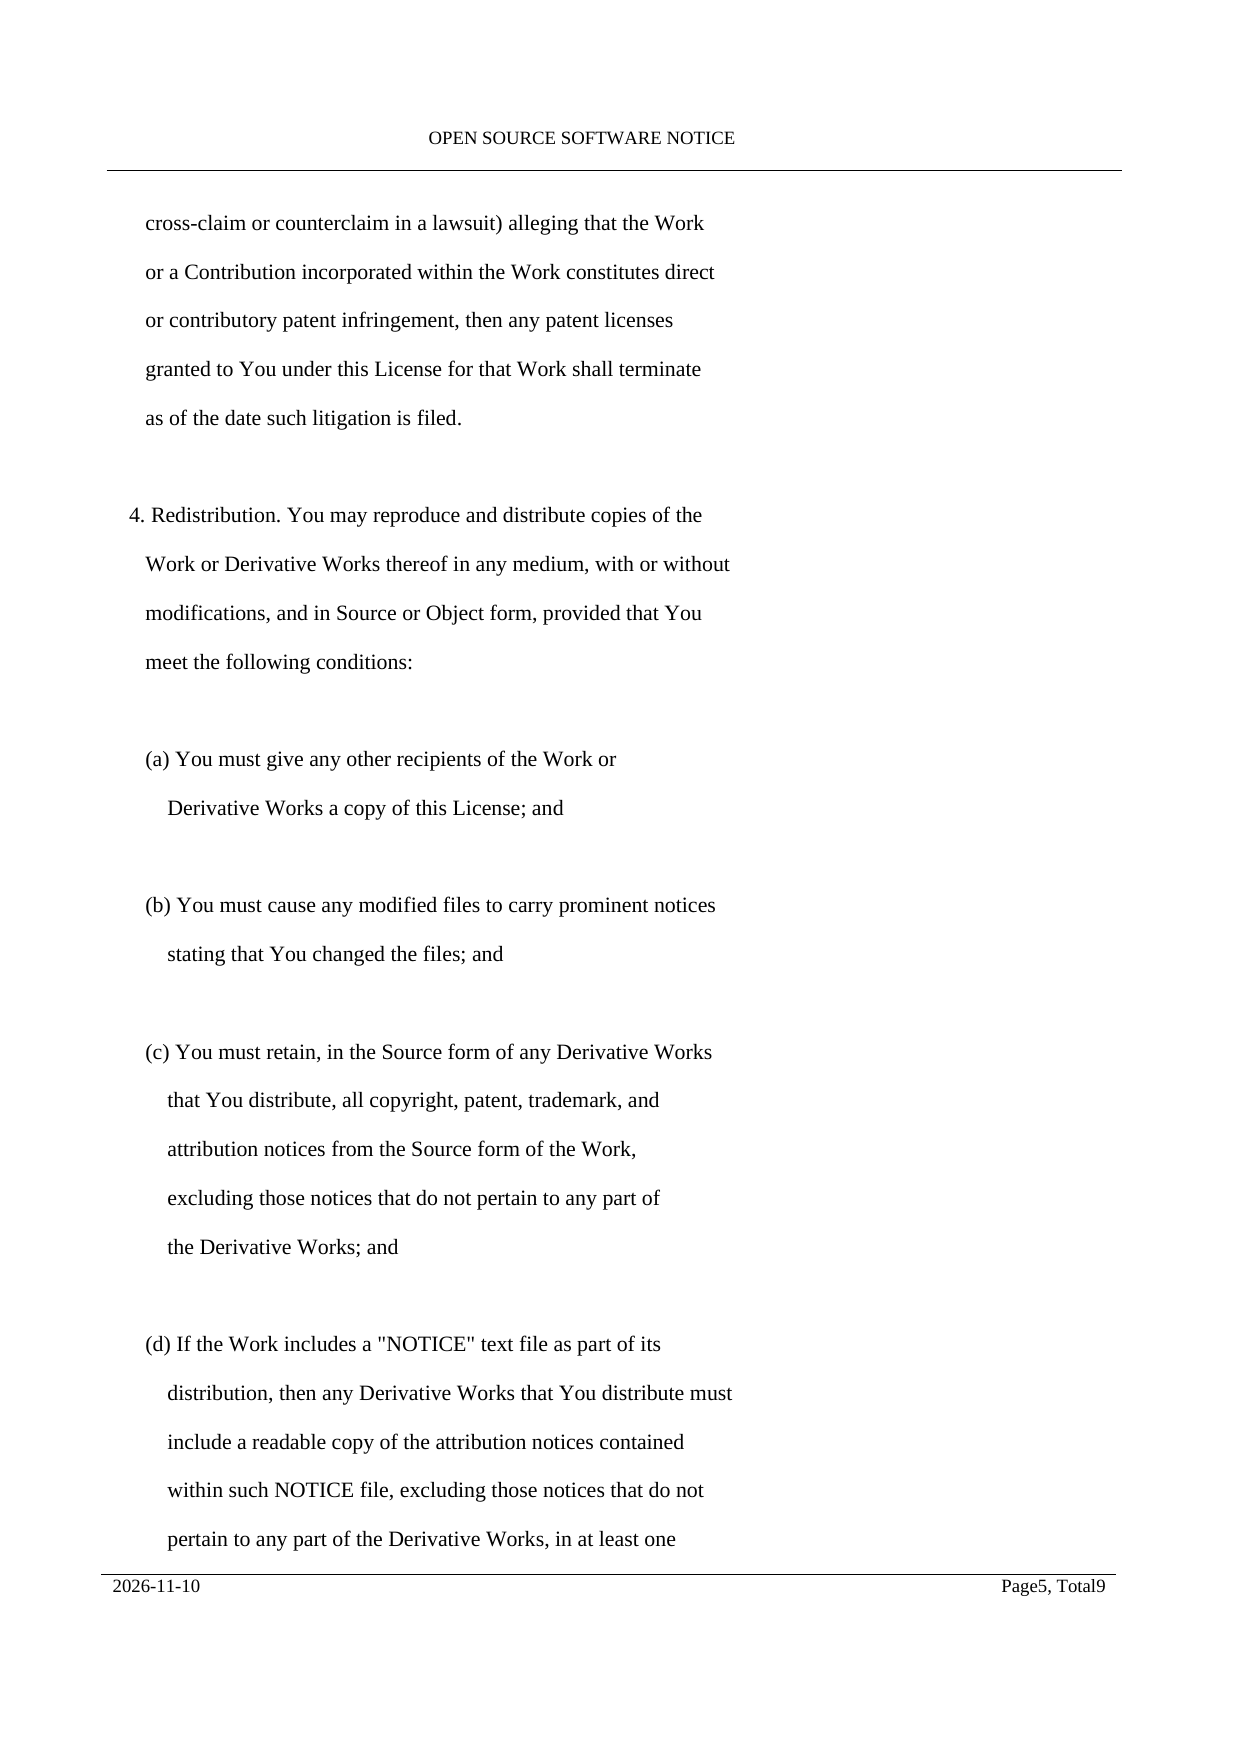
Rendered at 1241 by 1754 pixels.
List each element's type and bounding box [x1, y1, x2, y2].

text [112, 206, 1128, 1555]
